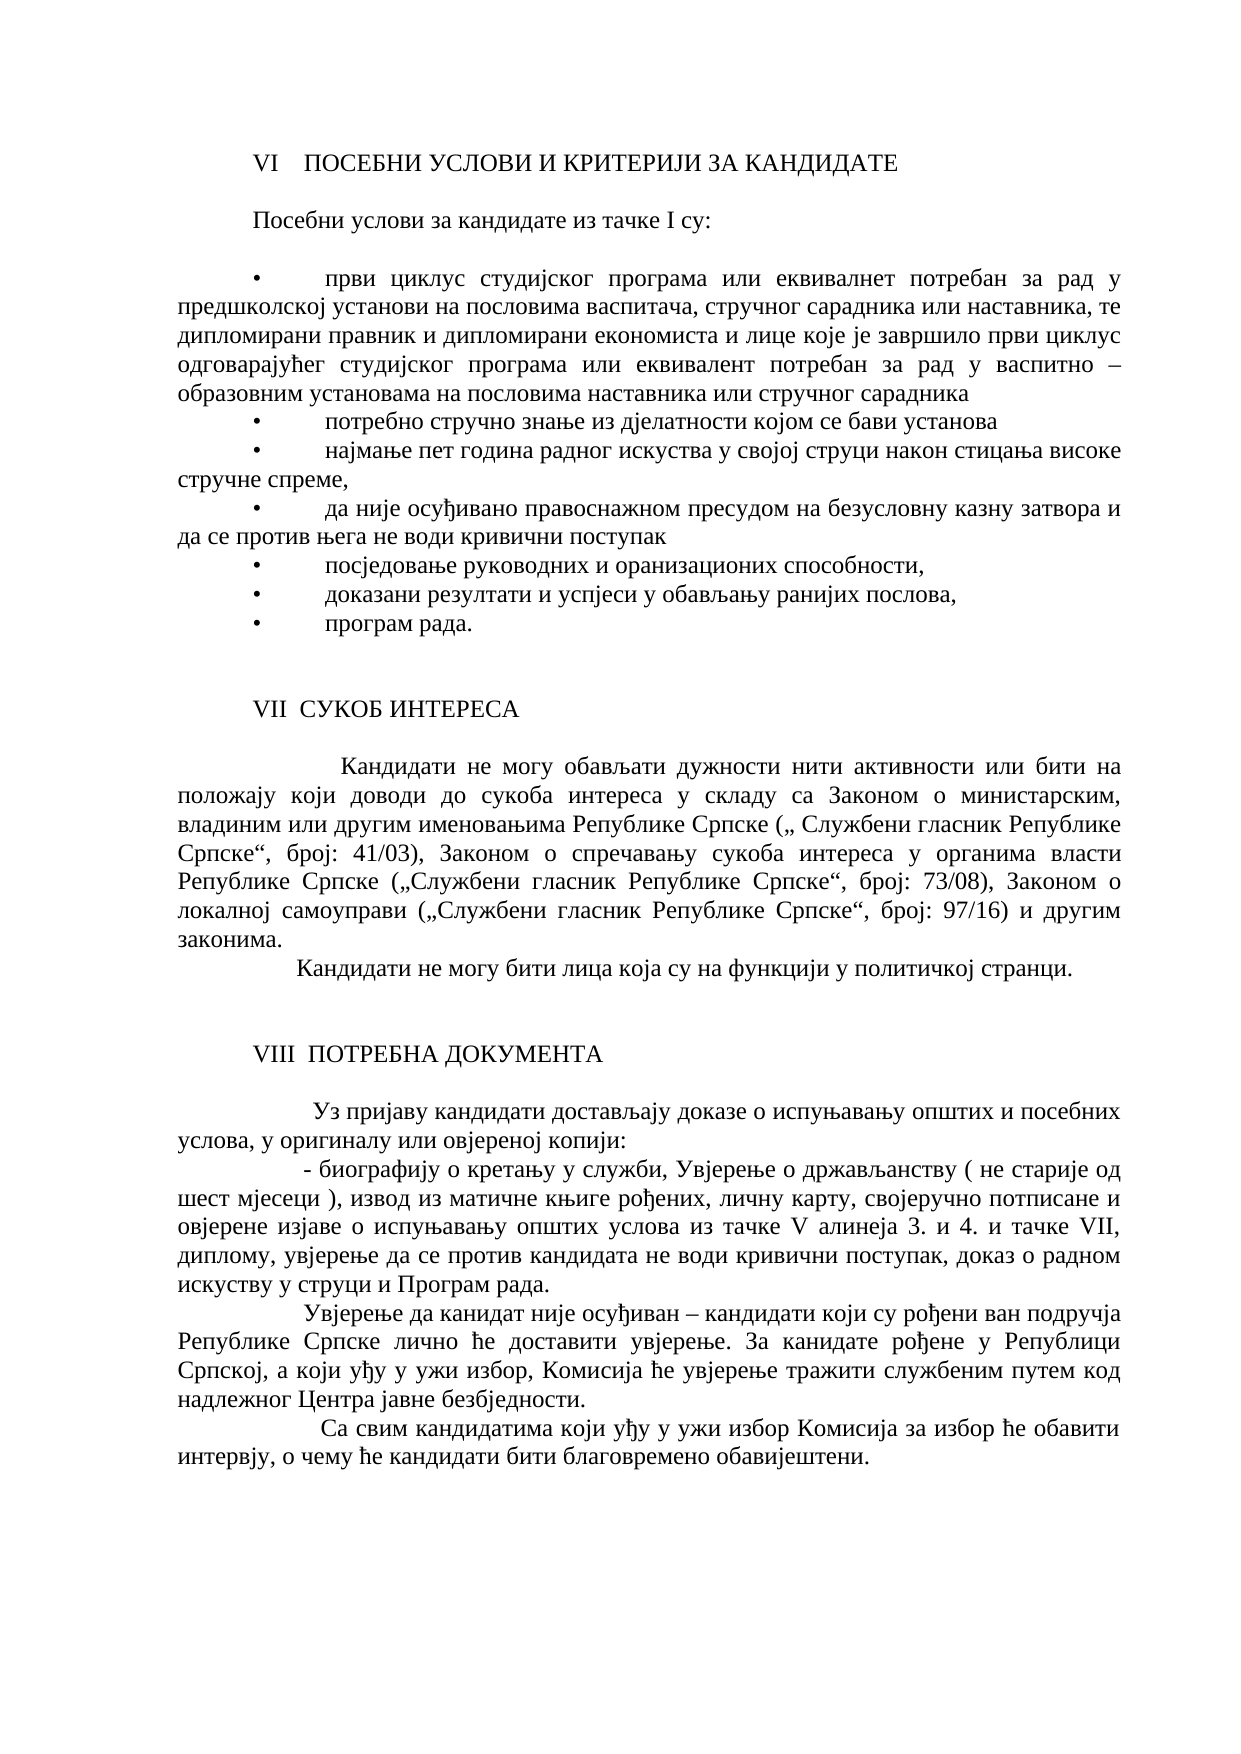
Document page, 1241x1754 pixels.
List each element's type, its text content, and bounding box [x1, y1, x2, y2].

text • потребно стручно знање из дјелатности којом се бави установа [177, 406, 1122, 435]
text Кандидати не могу обављати дужности нити активности или бити на положају који доводи до сукоба интереса у складу са Законом о министарским, владиним или другим именовањима Републике Српске („ Службени гласник Републике Српске“, број: 41/03), Законом о спречавању сукоба интереса у органима власти Републике Српске („Службени гласник Републике Српске“, број: 73/08), Законом о локалној самоуправи („Службени гласник Републике Српске“, број: 97/16) и другим законима. [177, 751, 1122, 953]
text • да није осуђивано правоснажном пресудом на безусловну казну затвора и да се против њега не води кривични поступак [177, 493, 1122, 550]
text • први циклус студијског програма или еквивалнет потребан за рад у предшколској установи на пословима васпитача, стручног сарадника или наставника, те дипломирани правник и дипломирани економиста и лице које је завршило први циклус одговарајућег студијског програма или еквивалент потребан за рад у васпитно – образовним установама на пословима наставника или стручног сарадника [177, 263, 1122, 406]
text Уз пријаву кандидати достављају доказе о испуњавању општих и посебних услова, у оригиналу или овјереној копији: [177, 1096, 1122, 1154]
text • програм рада. [177, 608, 1122, 636]
text • посједовање руководних и оранизационих способности, [177, 550, 1122, 579]
text VI ПОСЕБНИ УСЛОВИ И КРИТЕРИЈИ ЗА КАНДИДАТЕ [177, 148, 1122, 176]
text Посебни услови за кандидате из тачке I су: [177, 205, 1122, 234]
text VIII ПОТРЕБНА ДОКУМЕНТА [177, 1039, 1122, 1068]
text • најмање пет година радног искуства у својој струци након стицања високе стручне спреме, [177, 435, 1122, 493]
text • доказани резултати и успјеси у обављању ранијих послова, [177, 579, 1122, 608]
text Увјерење да канидат није осуђиван – кандидати који су рођени ван подручја Републике Српске лично ће доставити увјерење. За канидате рођене у Републици Српској, а који уђу у ужи избор, Комисија ће увјерење тражити службеним путем код надлежног Центра јавне безбједности. [177, 1298, 1122, 1413]
text - биографију о кретању у служби, Увјерење о држављанству ( не старије од шест мјесеци ), извод из матичне књиге рођених, личну карту, својеручно потписане и овјерене изјаве о испуњавању општих услова из тачке V алинеја 3. и 4. и тачке VII, диплому, увјерење да се против кандидата не води кривични поступак, доказ о радном искуству у струци и Програм рада. [177, 1154, 1122, 1298]
text VII СУКОБ ИНТЕРЕСА [177, 694, 1122, 723]
text Са свим кандидатима који уђу у ужи избор Комисија за избор ће обавити интервју, о чему ће кандидати бити благовремено обавијештени. [177, 1413, 1122, 1470]
text Кандидати не могу бити лица која су на функцији у политичкој странци. [177, 953, 1122, 981]
